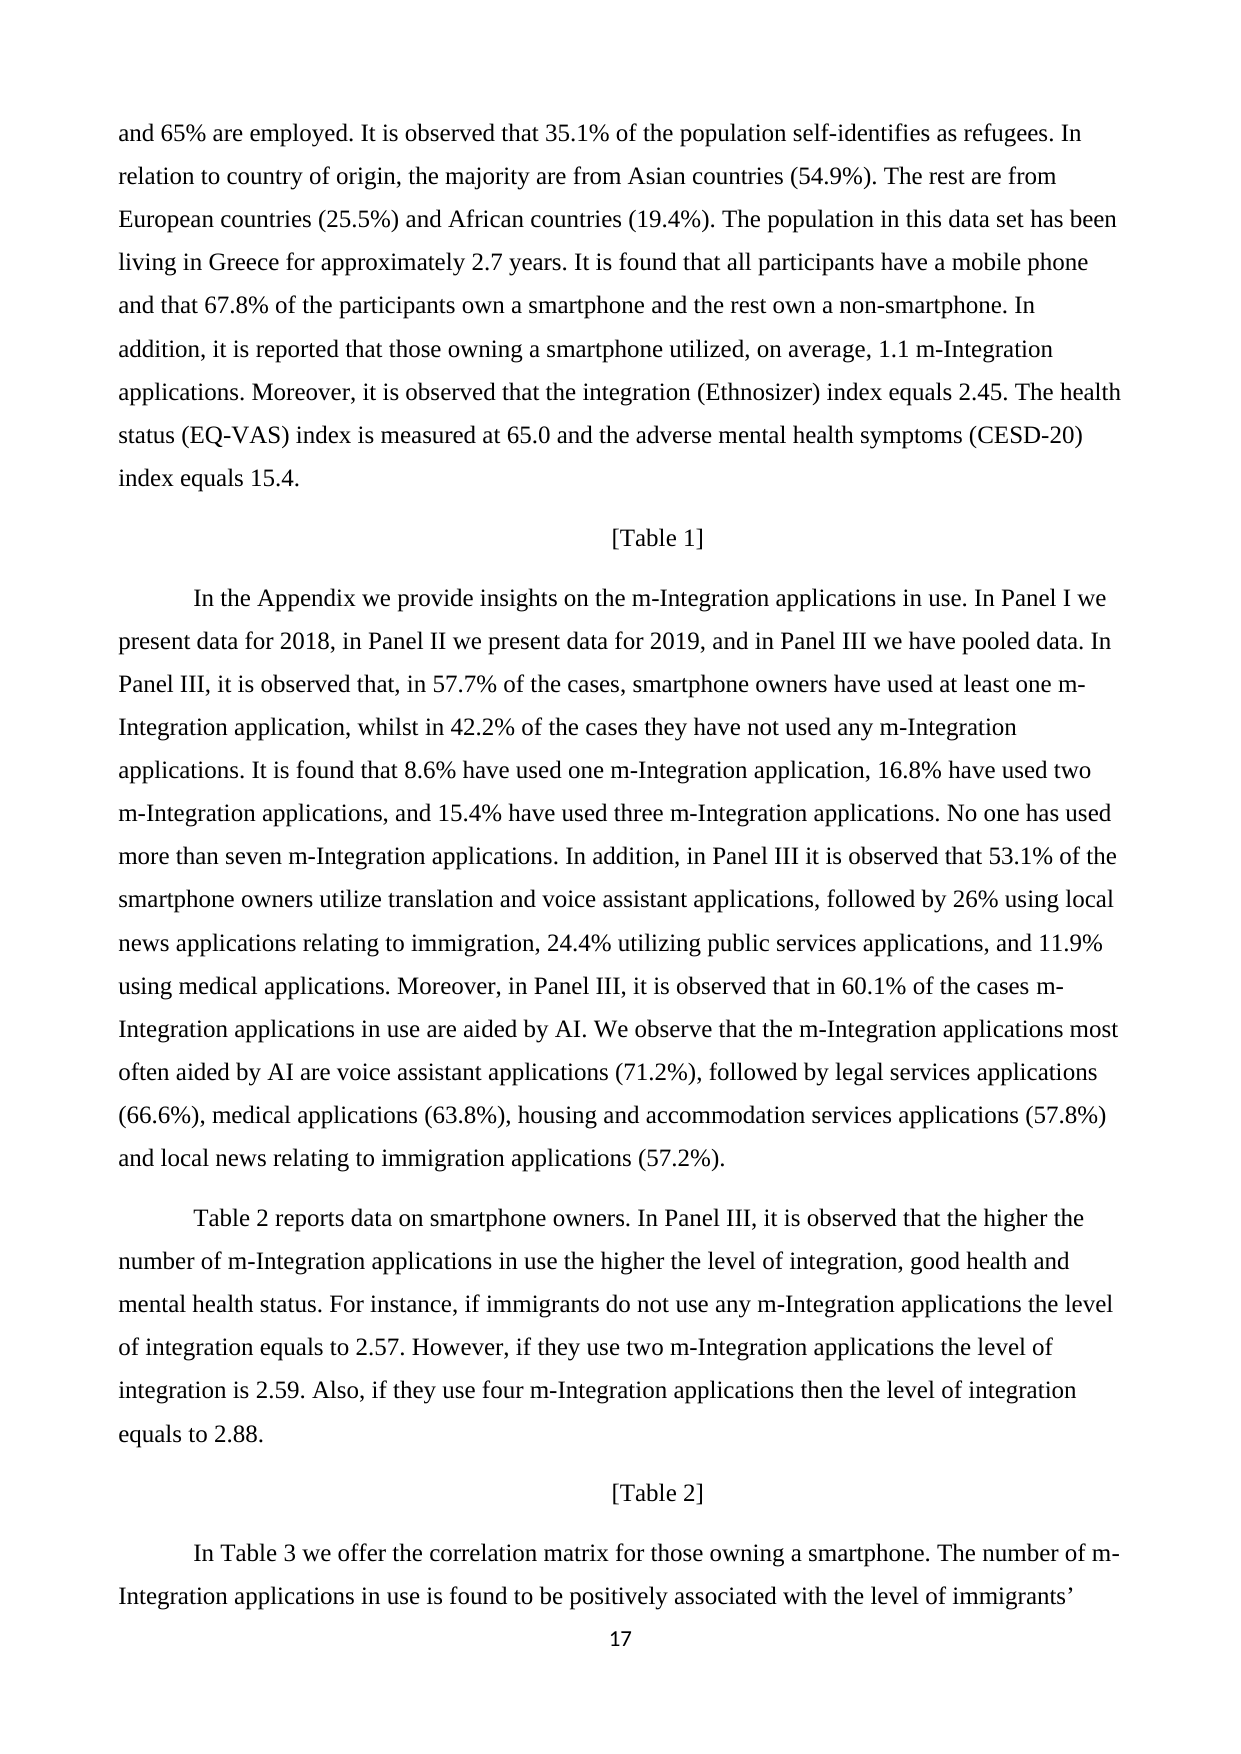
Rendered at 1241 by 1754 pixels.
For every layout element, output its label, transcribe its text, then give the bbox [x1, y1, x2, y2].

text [118, 1538, 1122, 1610]
text In the Appendix we provide insights on the m-Integration applications in use. In Panel I we present data for 2018, in Panel II we present data for 2019, and in Panel III we have pooled data. In Panel III, it is observed that, in 57.7% of the cases, smartphone owners have used at least one m-Integration application, whilst in 42.2% of the cases they have not used any m-Integration applications. It is found that 8.6% have used one m-Integration application, 16.8% have used two m-Integration applications, and 15.4% have used three m-Integration applications. No one has used more than seven m-Integration applications. In addition, in Panel III it is observed that 53.1% of the smartphone owners utilize translation and voice assistant applications, followed by 26% using local news applications relating to immigration, 24.4% utilizing public services applications, and 11.9% using medical applications. Moreover, in Panel III, it is observed that in 60.1% of the cases m-Integration applications in use are aided by AI. We observe that the m-Integration applications most often aided by AI are voice assistant applications (71.2%), followed by legal services applications (66.6%), medical applications (63.8%), housing and accommodation services applications (57.8%) and local news relating to immigration applications (57.2%). [118, 583, 1122, 1172]
text [Table 2] [118, 1478, 1122, 1507]
text Table 2 reports data on smartphone owners. In Panel III, it is observed that the higher the number of m-Integration applications in use the higher the level of integration, good health and mental health status. For instance, if immigrants do not use any m-Integration applications the level of integration equals to 2.57. However, if they use two m-Integration applications the level of integration is 2.59. Also, if they use four m-Integration applications then the level of integration equals to 2.88. [118, 1203, 1122, 1447]
text [Table 1] [118, 523, 1122, 552]
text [118, 118, 1122, 492]
